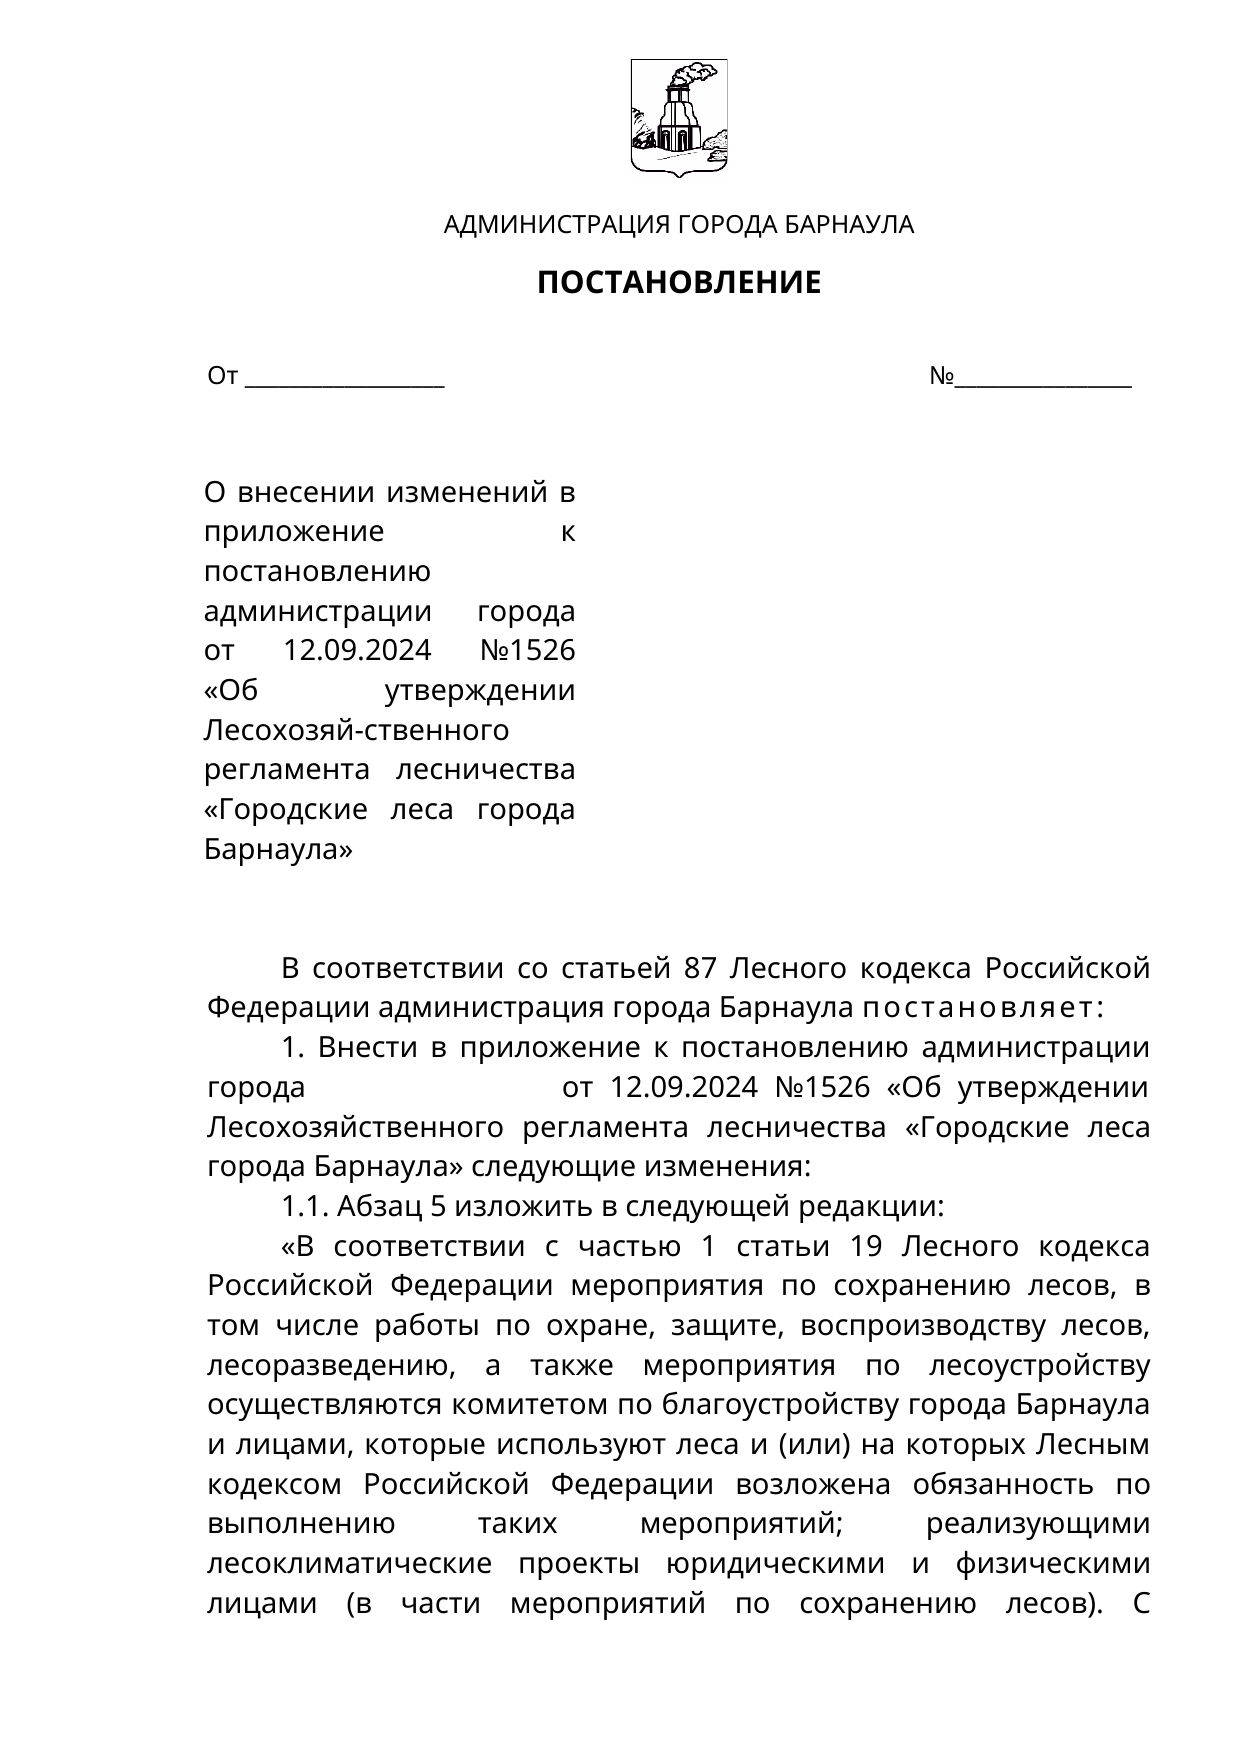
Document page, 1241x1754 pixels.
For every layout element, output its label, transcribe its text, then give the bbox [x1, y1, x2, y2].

text В соответствии со статьей 87 Лесного кодекса Российской Федерации администрация города Барнаула постановляет: [207, 947, 1152, 1026]
table_header О внесении изменений в приложение к постановлению администрации города от 12.09.2024 №1526 «Об утверждении Лесохозяй-ственного регламента лесничества «Городские леса города Барнаула» [192, 471, 679, 868]
picture [630, 59, 728, 178]
text 1.1. Абзац 5 изложить в следующей редакции: [207, 1185, 1152, 1225]
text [207, 1225, 1152, 1622]
text АДМИНИСТРАЦИЯ ГОРОДА БАРНАУЛА [207, 207, 1152, 241]
text 1. Внести в приложение к постановлению администрации города от 12.09.2024 №1526 «Об утверждении Лесохозяйственного регламента лесничества «Городские леса города Барнаула» следующие изменения: [207, 1026, 1152, 1185]
text От __________________ №________________ [207, 357, 1152, 391]
text ПОСТАНОВЛЕНИЕ [207, 259, 1152, 302]
